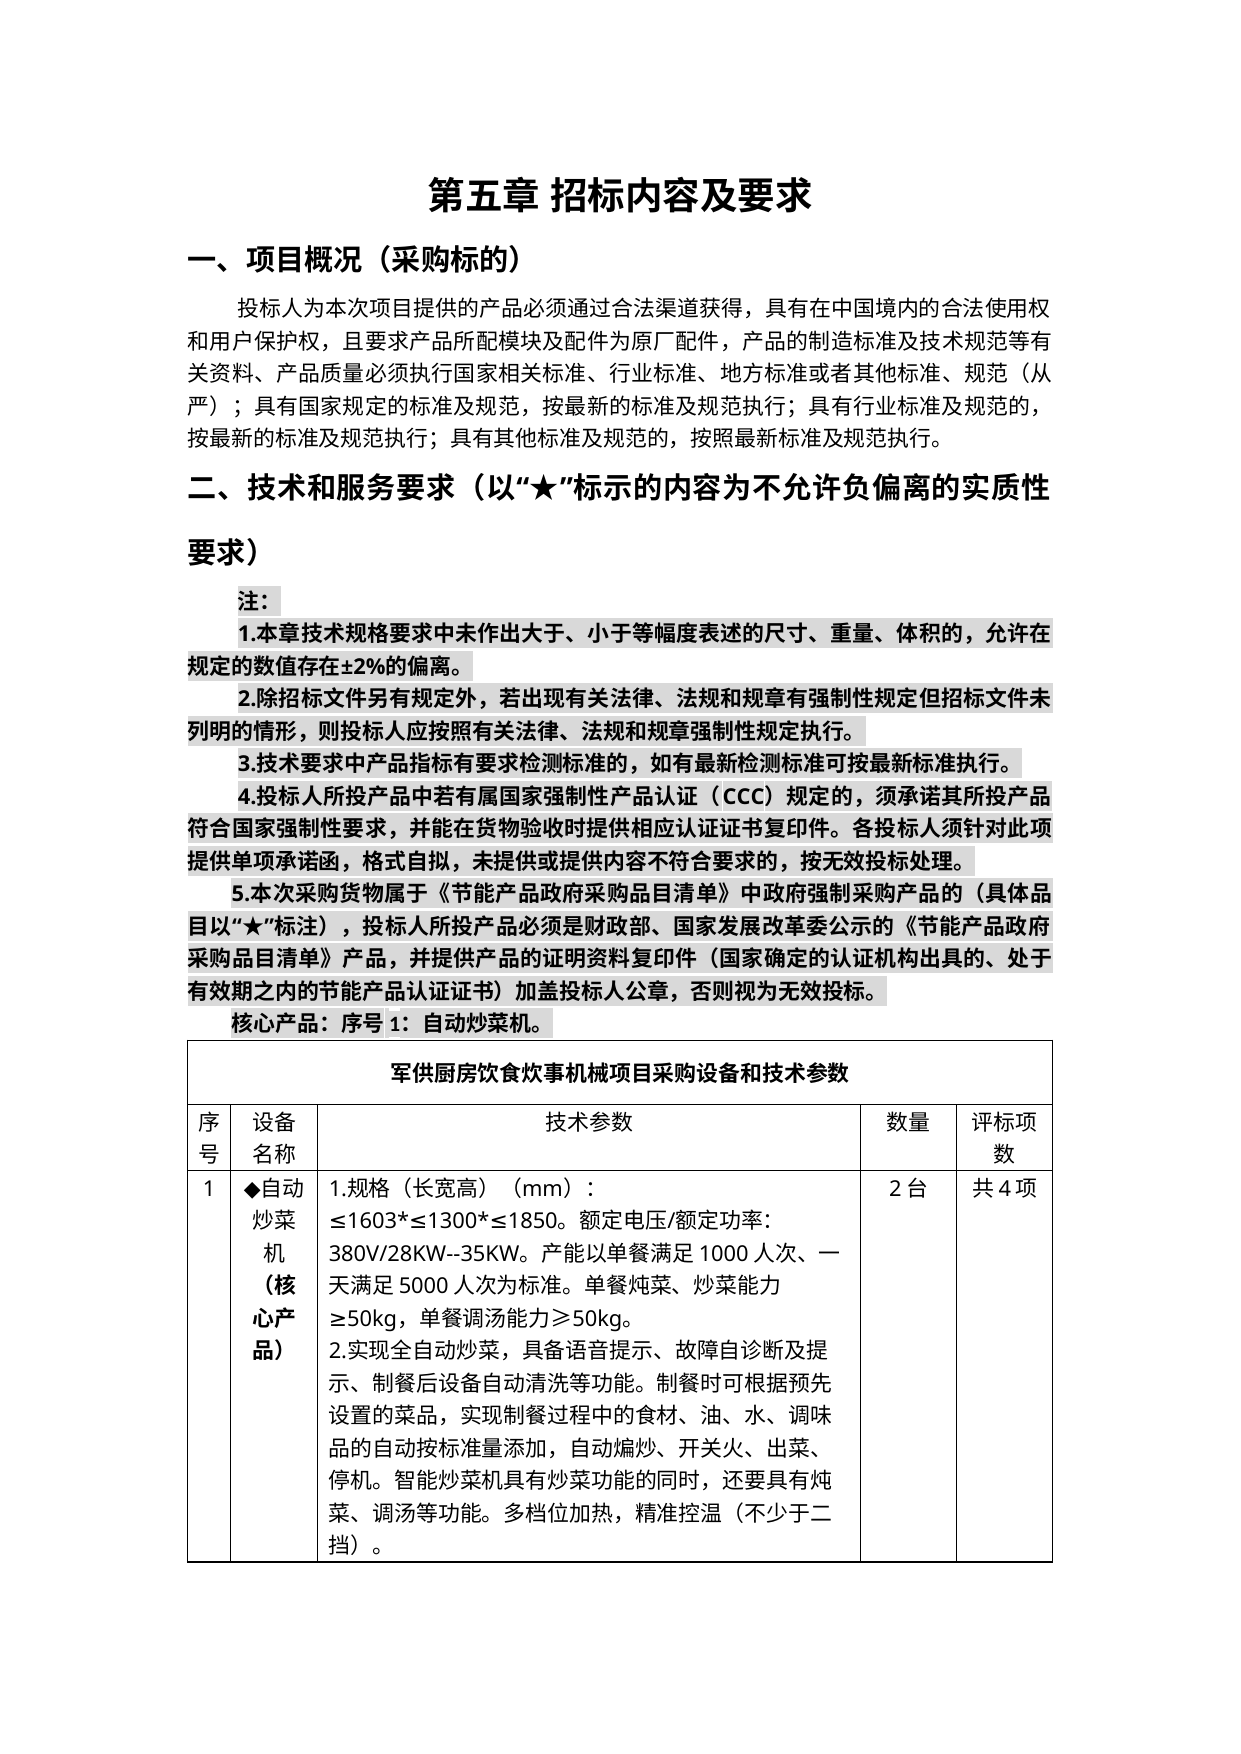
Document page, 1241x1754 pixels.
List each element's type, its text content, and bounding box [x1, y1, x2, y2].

text 5.本次采购货物属于《节能产品政府采购品目清单》中政府强制采购产品的（具体品目以“★”标注），投标人所投产品必须是财政部、国家发展改革委公示的《节能产品政府采购品目清单》产品，并提供产品的证明资料复印件（国家确定的认证机构出具的、处于有效期之内的节能产品认证证书）加盖投标人公章，否则视为无效投标。 [187, 877, 1053, 1007]
text 4.投标人所投产品中若有属国家强制性产品认证（CCC）规定的，须承诺其所投产品符合国家强制性要求，并能在货物验收时提供相应认证证书复印件。各投标人须针对此项提供单项承诺函，格式自拟，未提供或提供内容不符合要求的，按无效投标处理。 [187, 779, 1053, 877]
text 1.本章技术规格要求中未作出大于、小于等幅度表述的尺寸、重量、体积的，允许在规定的数值存在±2%的偏离。 [187, 617, 1053, 682]
table_cell 共4项 [957, 1171, 1052, 1561]
text 3.技术要求中产品指标有要求检测标准的，如有最新检测标准可按最新标准执行。 [187, 747, 1053, 779]
table_header 军供厨房饮食炊事机械项目采购设备和技术参数 [188, 1041, 1052, 1104]
table_cell ◆自动炒菜机（核心产品） [231, 1171, 317, 1561]
text 第五章 招标内容及要求 [187, 162, 1053, 227]
table_cell 技术参数 [318, 1105, 860, 1170]
text 二、技术和服务要求（以“★”标示的内容为不允许负偏离的实质性要求） [187, 454, 1053, 584]
table_cell 评标项数 [957, 1105, 1052, 1170]
table_cell 1 [188, 1171, 230, 1561]
text 核心产品：序号1：自动炒菜机。 [187, 1007, 1053, 1039]
table_cell 设备名称 [231, 1105, 317, 1170]
table_cell 2台 [861, 1171, 956, 1561]
table_cell 序号 [188, 1105, 230, 1170]
text 一、项目概况（采购标的） [187, 227, 1053, 292]
table_cell 数量 [861, 1105, 956, 1170]
text 注： [187, 584, 1053, 617]
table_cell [318, 1171, 860, 1561]
text 投标人为本次项目提供的产品必须通过合法渠道获得，具有在中国境内的合法使用权和用户保护权，且要求产品所配模块及配件为原厂配件，产品的制造标准及技术规范等有关资料、产品质量必须执行国家相关标准、行业标准、地方标准或者其他标准、规范（从严）；具有国家规定的标准及规范，按最新的标准及规范执行；具有行业标准及规范的，按最新的标准及规范执行；具有其他标准及规范的，按照最新标准及规范执行。 [187, 292, 1053, 454]
text 2.除招标文件另有规定外，若出现有关法律、法规和规章有强制性规定但招标文件未列明的情形，则投标人应按照有关法律、法规和规章强制性规定执行。 [187, 682, 1053, 747]
